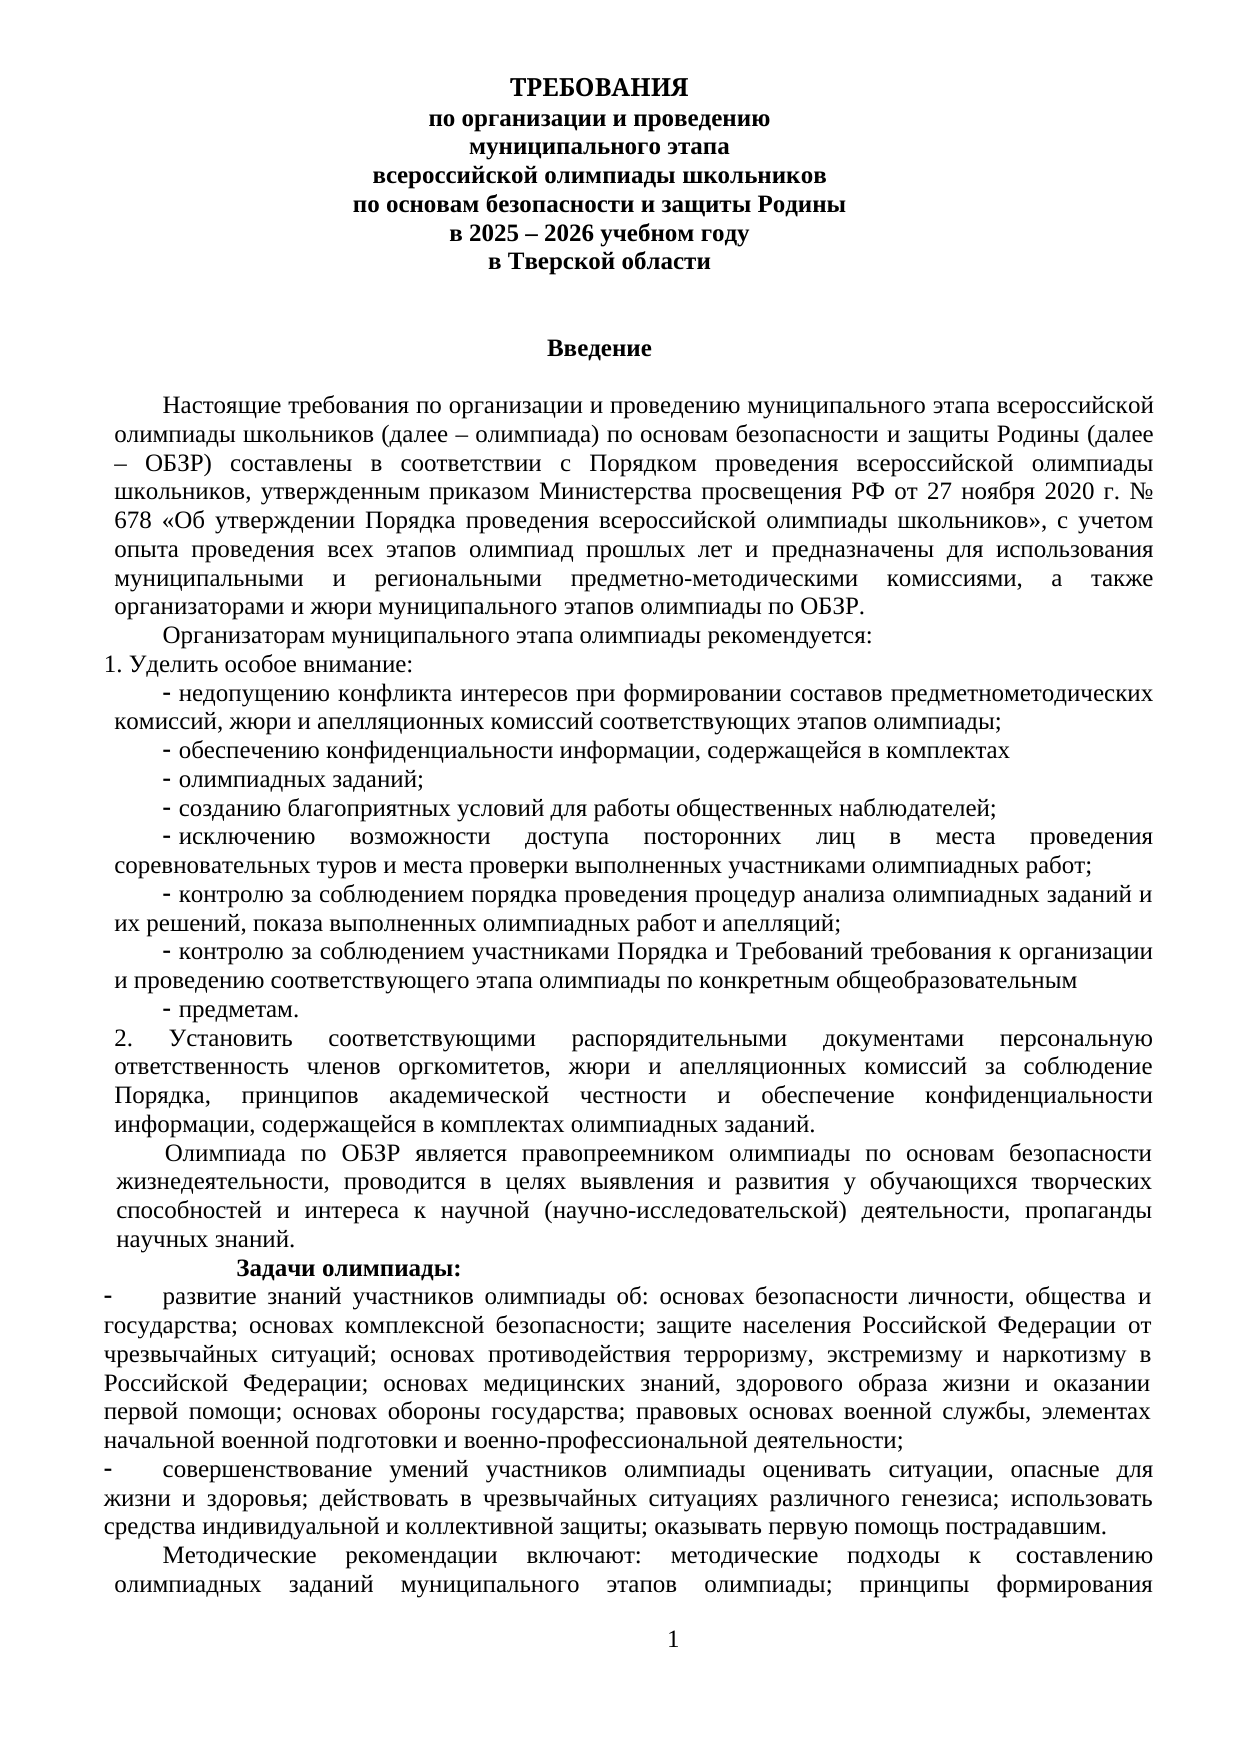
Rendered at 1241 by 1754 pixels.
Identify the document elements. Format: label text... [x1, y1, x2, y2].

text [114, 1540, 1153, 1598]
list исключению возможности доступа посторонних лиц в места проведения соревновательных туров и места проверки выполненных участниками олимпиадных работ; [114, 821, 1154, 879]
text Олимпиада по ОБЗР является правопреемником олимпиады по основам безопасности жизнедеятельности, проводится в целях выявления и развития у обучающихся творческих способностей и интереса к научной (научно-исследовательской) деятельности, пропаганды научных знаний. [116, 1138, 1153, 1253]
text в Тверской области [103, 246, 1095, 275]
list обеспечению конфиденциальности информации, содержащейся в комплектах [114, 735, 1154, 764]
list созданию благоприятных условий для работы общественных наблюдателей; [114, 793, 1154, 821]
text 2. Установить соответствующими распорядительными документами персональную ответственность членов оргкомитетов, жюри и апелляционных комиссий за соблюдение Порядка, принципов академической честности и обеспечение конфиденциальности информации, содержащейся в комплектах олимпиадных заданий. [114, 1023, 1154, 1138]
text 1. Уделить особое внимание: [103, 649, 1154, 678]
text по основам безопасности и защиты Родины [103, 189, 1095, 218]
list совершенствование умений участников олимпиады оценивать ситуации, опасные для жизни и здоровья; действовать в чрезвычайных ситуациях различного генезиса; использовать средства индивидуальной и коллективной защиты; оказывать первую помощь пострадавшим. [103, 1454, 1153, 1540]
text Настоящие требования по организации и проведению муниципального этапа всероссийской олимпиады школьников (далее – олимпиада) по основам безопасности и защиты Родины (далее – ОБЗР) составлены в соответствии с Порядком проведения всероссийской олимпиады школьников, утвержденным приказом Министерства просвещения РФ от 27 ноября 2020 г. № 678 «Об утверждении Порядка проведения всероссийской олимпиады школьников», с учетом опыта проведения всех этапов олимпиад прошлых лет и предназначены для использования муниципальными и региональными предметно-методическими комиссиями, а также организаторами и жюри муниципального этапов олимпиады по ОБЗР. [114, 390, 1154, 620]
list контролю за соблюдением порядка проведения процедур анализа олимпиадных заданий и их решений, показа выполненных олимпиадных работ и апелляций; [114, 879, 1154, 936]
text Организаторам муниципального этапа олимпиады рекомендуется: [114, 620, 1154, 649]
list контролю за соблюдением участниками Порядка и Требований требования к организации и проведению соответствующего этапа олимпиады по конкретным общеобразовательным [114, 936, 1154, 994]
text по организации и проведению [103, 103, 1095, 131]
subtitle ТРЕБОВАНИЯ [103, 74, 1095, 103]
text в 2025 – 2026 учебном году [103, 218, 1095, 246]
list предметам. [114, 994, 1154, 1023]
list олимпиадных заданий; [114, 764, 1154, 793]
text всероссийской олимпиады школьников [103, 160, 1095, 189]
text муниципального этапа [103, 131, 1095, 160]
list развитие знаний участников олимпиады об: основах безопасности личности, общества и государства; основах комплексной безопасности; защите населения Российской Федерации от чрезвычайных ситуаций; основах противодействия терроризму, экстремизму и наркотизму в Российской Федерации; основах медицинских знаний, здорового образа жизни и оказании первой помощи; основах обороны государства; правовых основах военной службы, элементах начальной военной подготовки и военно-профессиональной деятельности; [103, 1281, 1151, 1454]
text Введение [103, 333, 1095, 361]
text Задачи олимпиады: [188, 1253, 1166, 1281]
list недопущению конфликта интересов при формировании составов предметнометодических комиссий, жюри и апелляционных комиссий соответствующих этапов олимпиады; [114, 678, 1154, 735]
